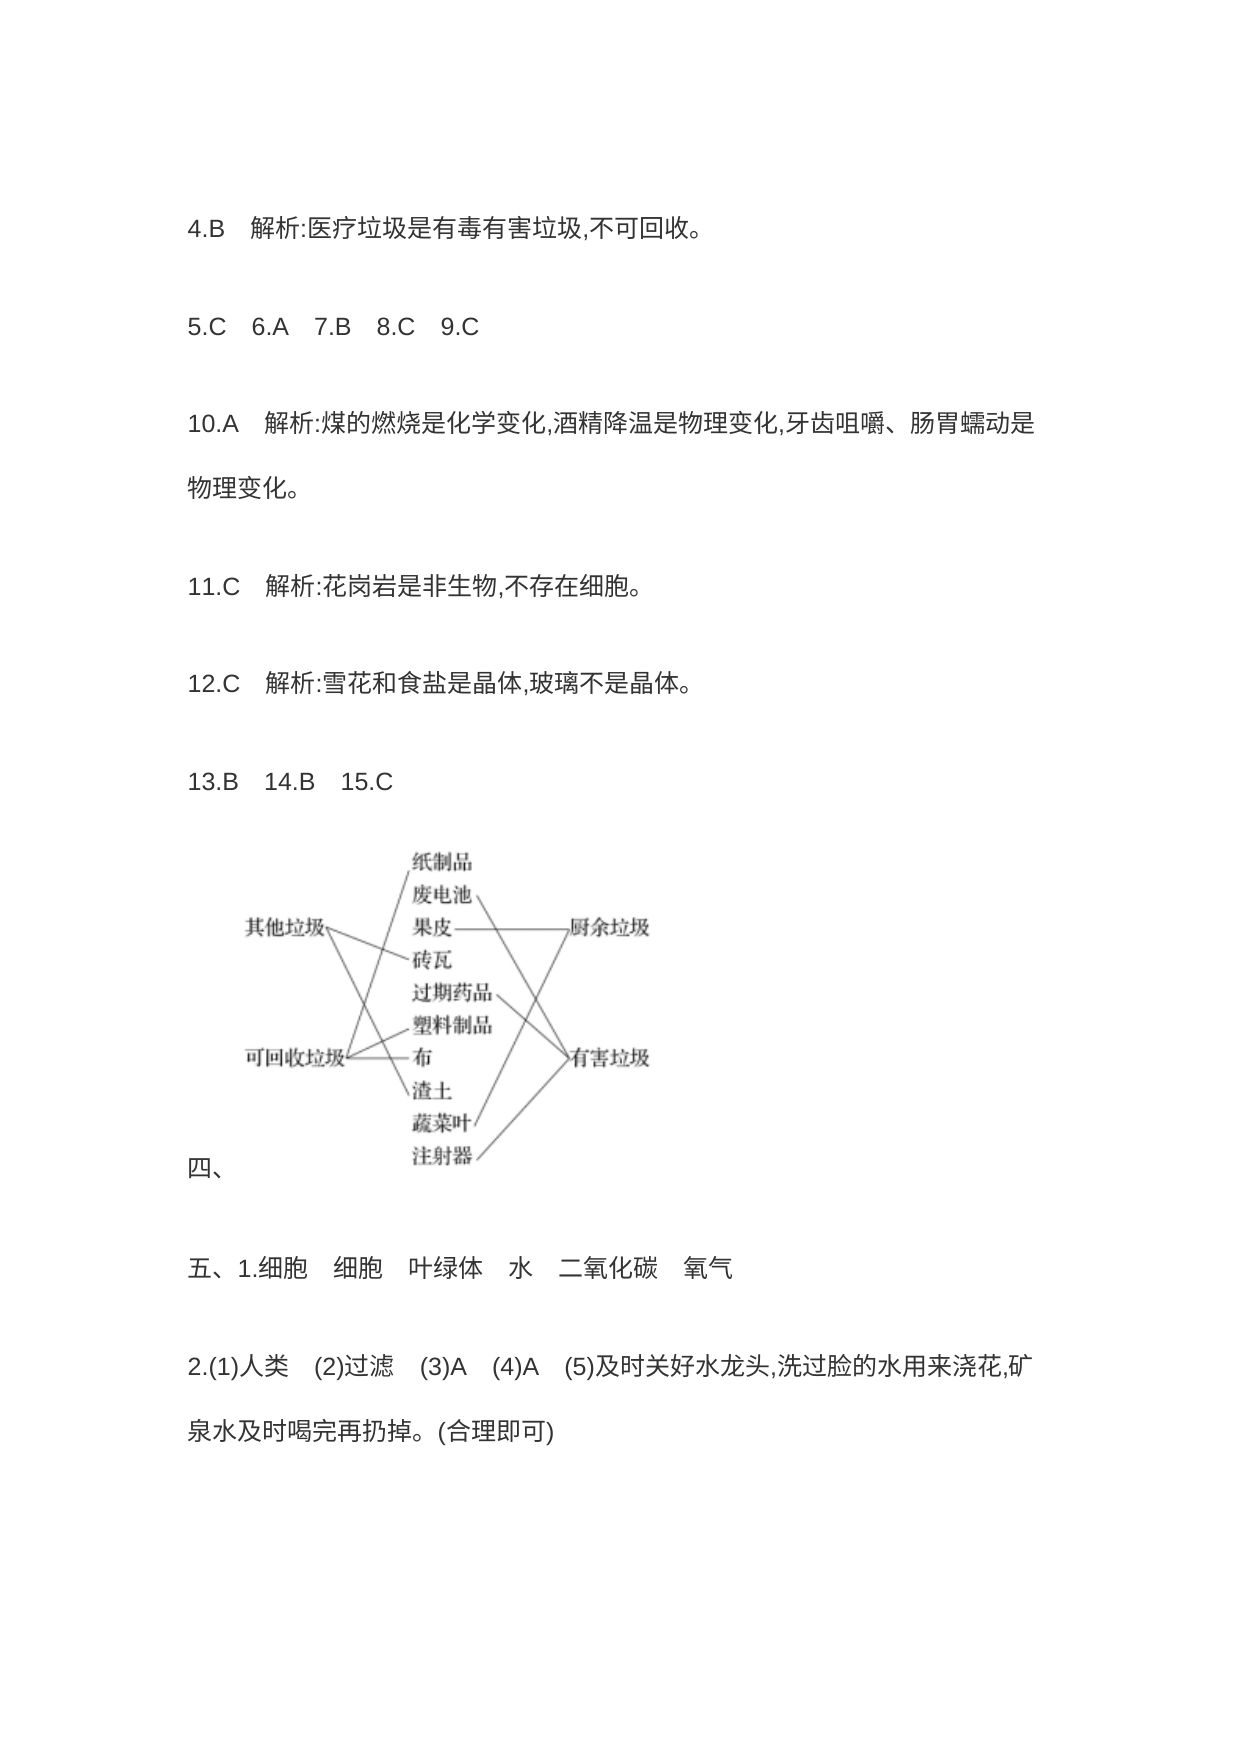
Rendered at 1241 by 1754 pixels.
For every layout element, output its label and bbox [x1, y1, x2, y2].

text [187, 162, 1053, 1462]
picture [237, 844, 669, 1178]
